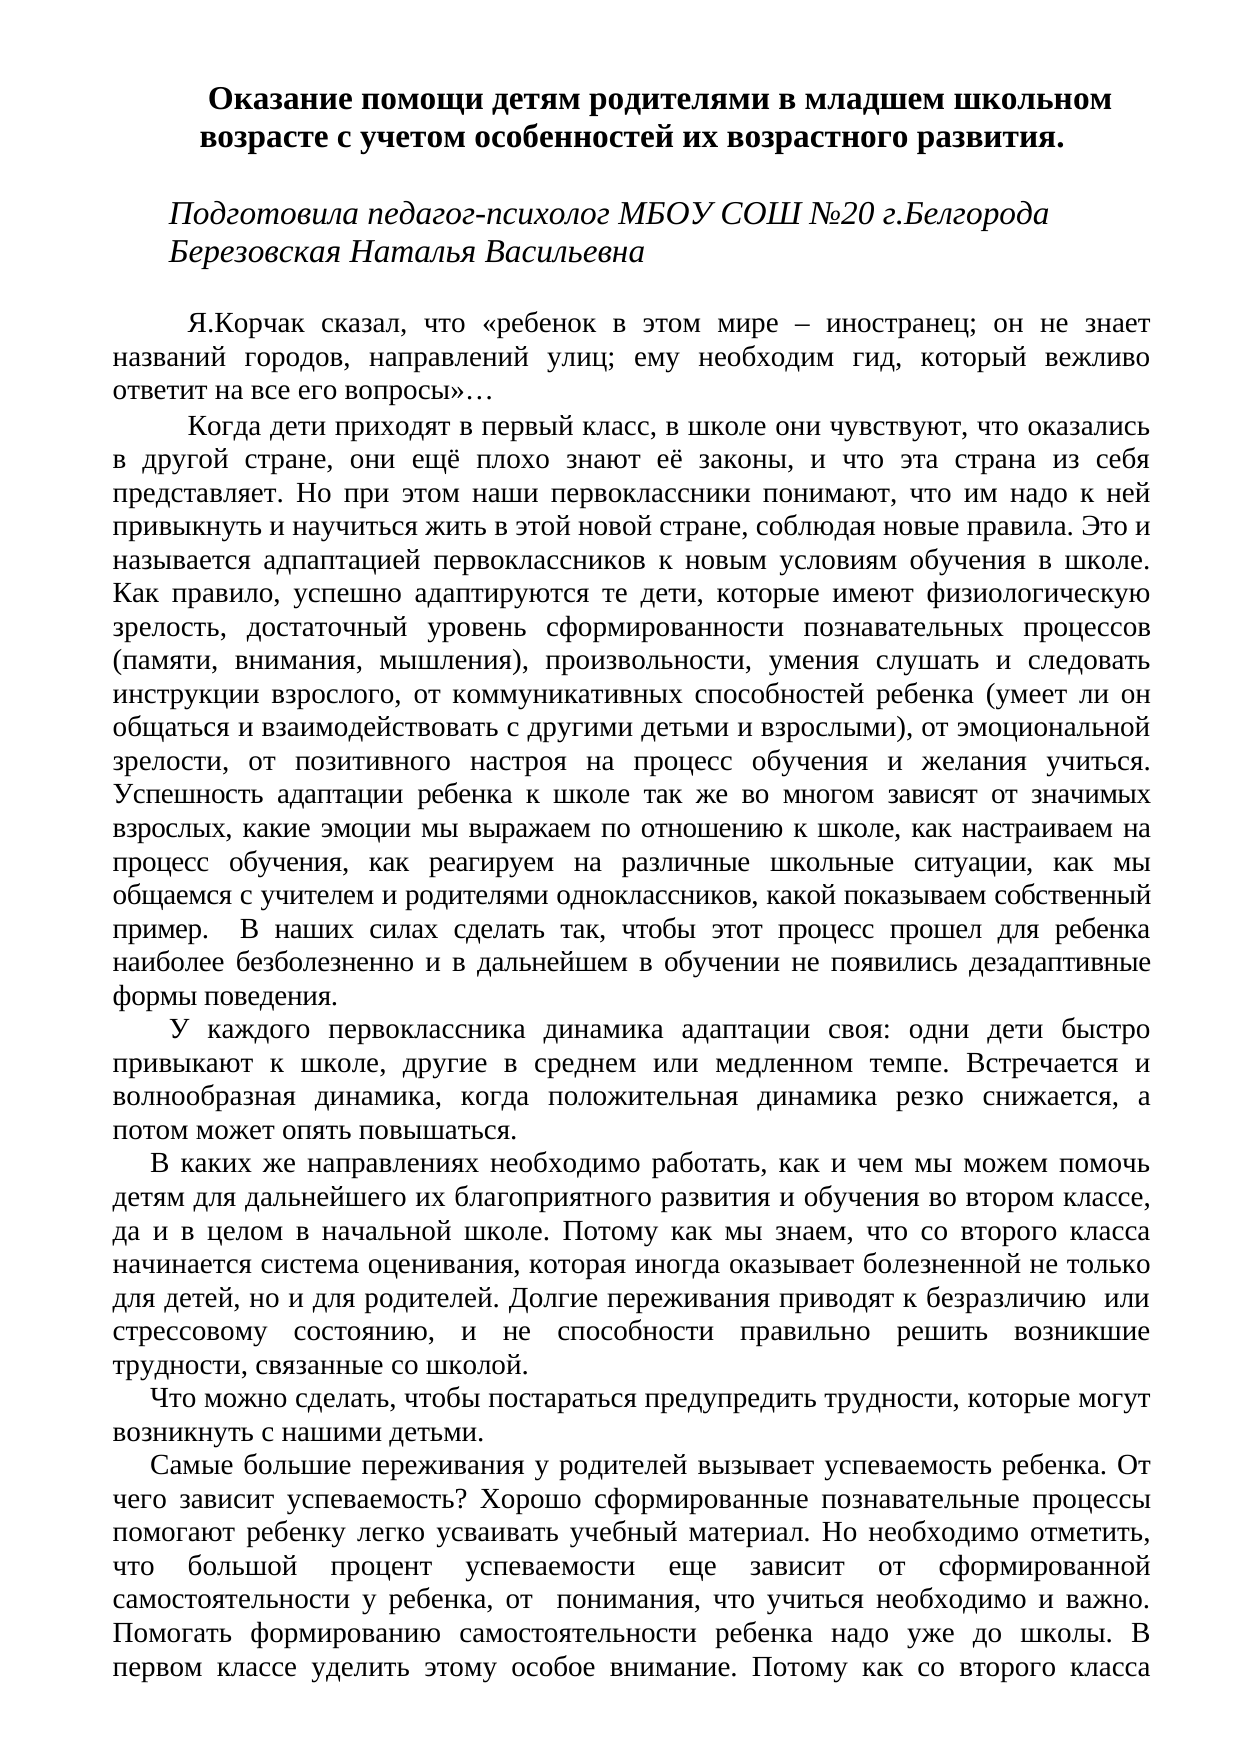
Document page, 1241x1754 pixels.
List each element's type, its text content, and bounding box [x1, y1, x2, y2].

text В каких же направлениях необходимо работать, как и чем мы можем помочь детям для дальнейшего их благоприятного развития и обучения во втором классе, да и в целом в начальной школе. Потому как мы знаем, что со второго класса начинается система оценивания, которая иногда оказывает болезненной не только для детей, но и для родителей. Долгие переживания приводят к безразличию или стрессовому состоянию, и не способности правильно решить возникшие трудности, связанные со школой. [112, 1146, 1152, 1380]
text Подготовила педагог-психолог МБОУ СОШ №20 г.Белгорода [112, 193, 1152, 231]
text Оказание помощи детям родителями в младшем школьном возрасте с учетом особенностей их возрастного развития. [112, 78, 1152, 154]
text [112, 1447, 1152, 1682]
text У каждого первоклассника динамика адаптации своя: одни дети быстро привыкают к школе, другие в среднем или медленном темпе. Встречается и волнообразная динамика, когда положительная динамика резко снижается, а потом может опять повышаться. [112, 1011, 1152, 1146]
text Березовская Наталья Васильевна [112, 231, 1152, 269]
text Когда дети приходят в первый класс, в школе они чувствуют, что оказались в другой стране, они ещё плохо знают её законы, и что эта страна из себя представляет. Но при этом наши первоклассники понимают, что им надо к ней привыкнуть и научиться жить в этой новой стране, соблюдая новые правила. Это и называется адпаптацией первоклассников к новым условиям обучения в школе. Как правило, успешно адаптируются те дети, которые имеют физиологическую зрелость, достаточный уровень сформированности познавательных процессов (памяти, внимания, мышления), произвольности, умения слушать и следовать инструкции взрослого, от коммуникативных способностей ребенка (умеет ли он общаться и взаимодействовать с другими детьми и взрослыми), от эмоциональной зрелости, от позитивного настроя на процесс обучения и желания учиться. Успешность адаптации ребенка к школе так же во многом зависят от значимых взрослых, какие эмоции мы выражаем по отношению к школе, как настраиваем на процесс обучения, как реагируем на различные школьные ситуации, как мы общаемся с учителем и родителями одноклассников, какой показываем собственный пример. В наших силах сделать так, чтобы этот процесс прошел для ребенка наиболее безболезненно и в дальнейшем в обучении не появились дезадаптивные формы поведения. [112, 408, 1152, 1011]
text Я.Корчак сказал, что «ребенок в этом мире – иностранец; он не знает названий городов, направлений улиц; ему необходим гид, который вежливо ответит на все его вопросы»… [112, 305, 1152, 406]
text Что можно сделать, чтобы постараться предупредить трудности, которые могут возникнуть с нашими детьми. [112, 1380, 1152, 1447]
